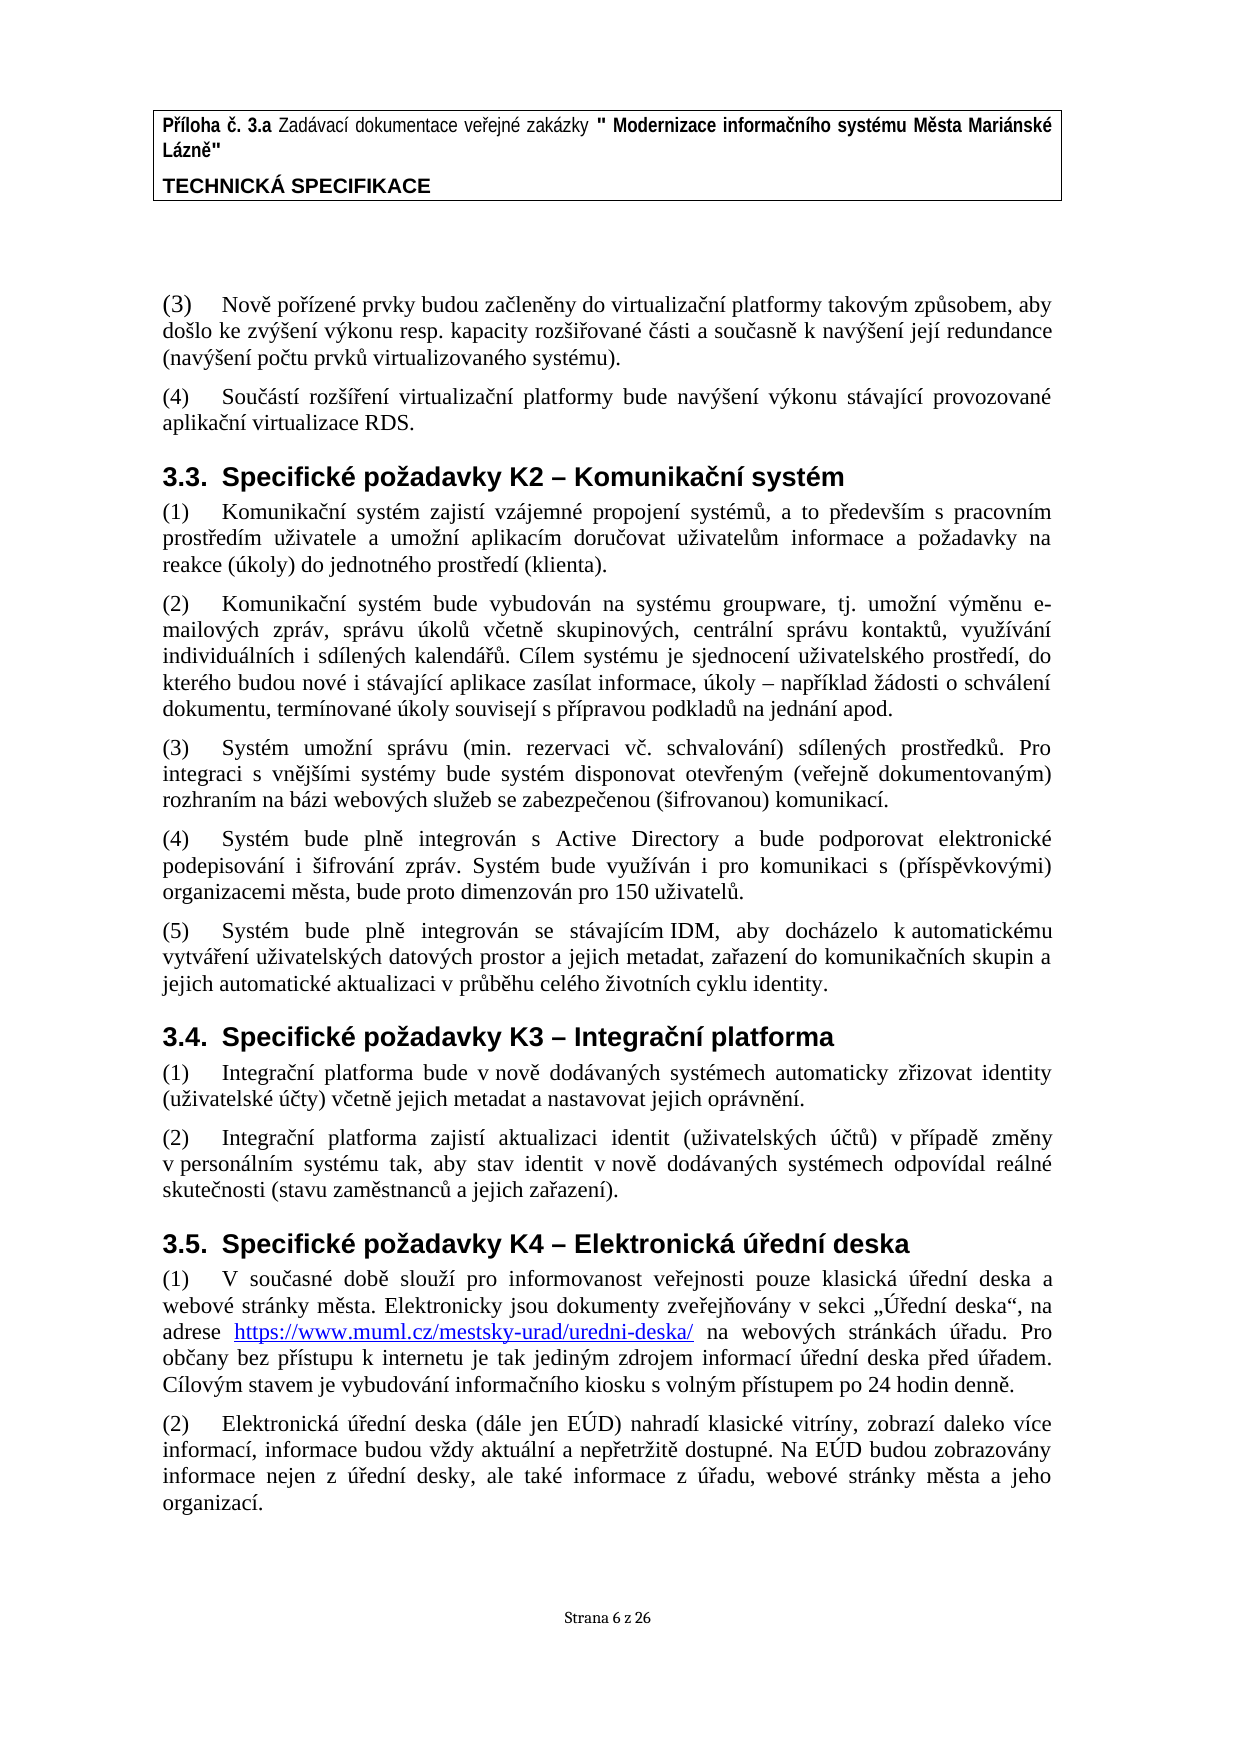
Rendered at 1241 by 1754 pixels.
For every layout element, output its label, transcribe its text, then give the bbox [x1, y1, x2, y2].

text Součástí rozšíření virtualizační platformy bude navýšení výkonu stávající provozované aplikační virtualizace RDS. [162, 383, 1053, 436]
list Systém bude plně integrován se stávajícím IDM, aby docházelo k automatickému vytváření uživatelských datových prostor a jejich metadat, zařazení do komunikačních skupin a jejich automatické aktualizaci v průběhu celého životních cyklu identity. [162, 917, 1053, 996]
text Integrační platforma zajistí aktualizaci identit (uživatelských účtů) v případě změny v personálním systému tak, aby stav identit v nově dodávaných systémech odpovídal reálné skutečnosti (stavu zaměstnanců a jejich zařazení). [162, 1124, 1053, 1203]
list Komunikační systém zajistí vzájemné propojení systémů, a to především s pracovním prostředím uživatele a umožní aplikacím doručovat uživatelům informace a požadavky na reakce (úkoly) do jednotného prostředí (klienta). [162, 498, 1053, 577]
subtitle Specifické požadavky K3 – Integrační platforma [162, 1021, 1053, 1052]
subtitle Specifické požadavky K2 – Komunikační systém [162, 461, 1053, 492]
list Elektronická úřední deska (dále jen EÚD) nahradí klasické vitríny, zobrazí daleko více informací, informace budou vždy aktuální a nepřetržitě dostupné. Na EÚD budou zobrazovány informace nejen z úřední desky, ale také informace z úřadu, webové stránky města a jeho organizací. [162, 1409, 1053, 1515]
text Integrační platforma bude v nově dodávaných systémech automaticky zřizovat identity (uživatelské účty) včetně jejich metadat a nastavovat jejich oprávnění. [162, 1058, 1053, 1111]
subtitle Specifické požadavky K4 – Elektronická úřední deska [162, 1228, 1053, 1259]
list Systém bude plně integrován s Active Directory a bude podporovat elektronické podepisování i šifrování zpráv. Systém bude využíván i pro komunikaci s (příspěvkovými) organizacemi města, bude proto dimenzován pro 150 uživatelů. [162, 825, 1053, 904]
list V současné době slouží pro informovanost veřejnosti pouze klasická úřední deska a webové stránky města. Elektronicky jsou dokumenty zveřejňovány v sekci „Úřední deska“, na adrese https://www.muml.cz/mestsky-urad/uredni-deska/ na webových stránkách úřadu. Pro občany bez přístupu k internetu je tak jediným zdrojem informací úřední deska před úřadem. Cílovým stavem je vybudování informačního kiosku s volným přístupem po 24 hodin denně. [162, 1265, 1053, 1397]
list Komunikační systém bude vybudován na systému groupware, tj. umožní výměnu e-mailových zpráv, správu úkolů včetně skupinových, centrální správu kontaktů, využívání individuálních i sdílených kalendářů. Cílem systému je sjednocení uživatelského prostředí, do kterého budou nové i stávající aplikace zasílat informace, úkoly – například žádosti o schválení dokumentu, termínované úkoly souvisejí s přípravou podkladů na jednání apod. [162, 589, 1053, 721]
list Nově pořízené prvky budou začleněny do virtualizační platformy takovým způsobem, aby došlo ke zvýšení výkonu resp. kapacity rozšiřované části a současně k navýšení její redundance (navýšení počtu prvků virtualizovaného systému). [162, 289, 1053, 370]
list Systém umožní správu (min. rezervaci vč. schvalování) sdílených prostředků. Pro integraci s vnějšími systémy bude systém disponovat otevřeným (veřejně dokumentovaným) rozhraním na bázi webových služeb se zabezpečenou (šifrovanou) komunikací. [162, 734, 1053, 813]
